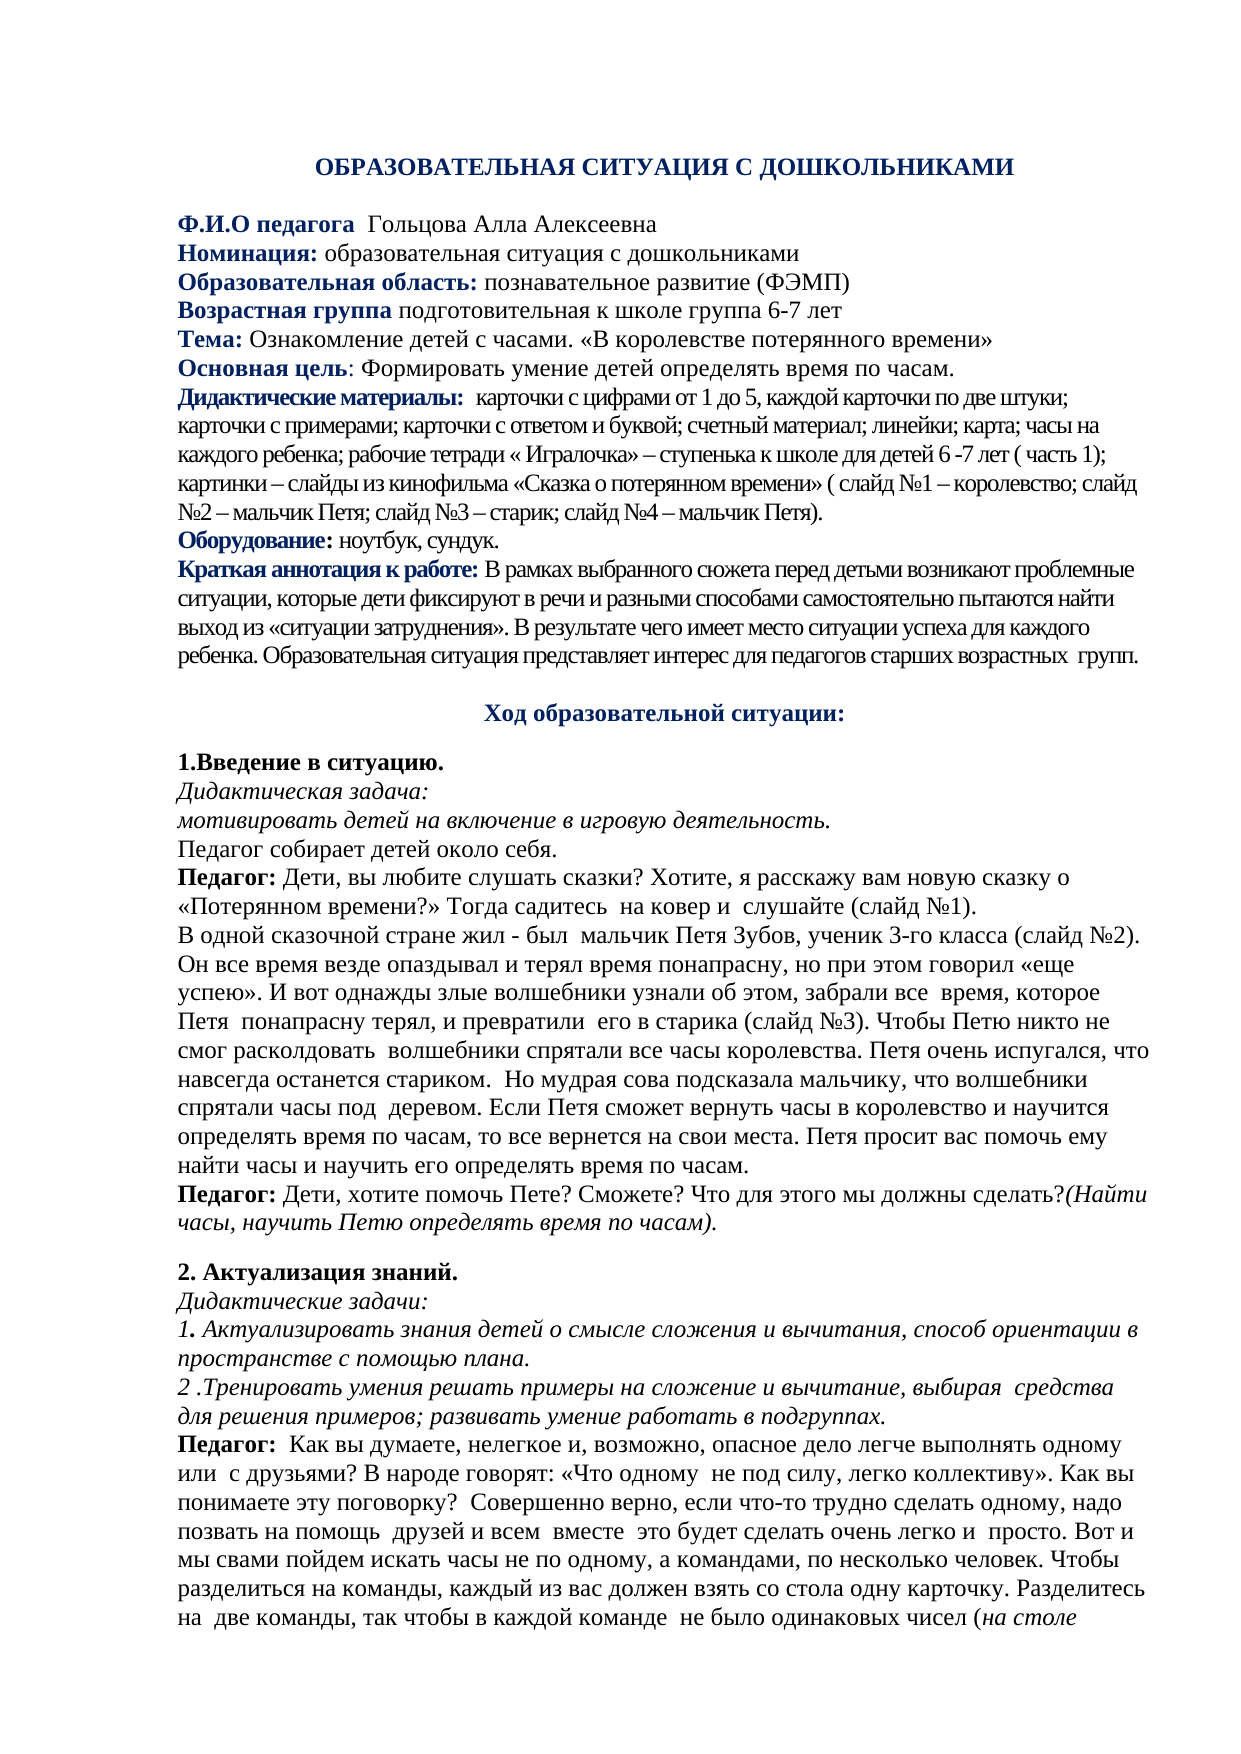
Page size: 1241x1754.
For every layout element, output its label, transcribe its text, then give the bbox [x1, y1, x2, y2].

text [177, 1257, 1152, 1631]
text Ход образовательной ситуации: [177, 698, 1152, 727]
text Тема: Ознакомление детей с часами. «В королевстве потерянного времени» [177, 324, 1152, 353]
text Оборудование: ноутбук, сундук. [177, 525, 1146, 554]
text ОБРАЗОВАТЕЛЬНАЯ СИТУАЦИЯ С ДОШКОЛЬНИКАМИ [177, 152, 1152, 180]
text Образовательная область: познавательное развитие (ФЭМП) [177, 267, 1152, 295]
text Возрастная группа подготовительная к школе группа 6-7 лет [177, 295, 1152, 324]
text Краткая аннотация к работе: В рамках выбранного сюжета перед детьми возникают проблемные ситуации, которые дети фиксируют в речи и разными способами самостоятельно пытаются найти выход из «ситуации затруднения». В результате чего имеет место ситуации успеха для каждого ребенка. Образовательная ситуация представляет интерес для педагогов старших возрастных групп. [177, 554, 1146, 669]
text Номинация: образовательная ситуация с дошкольниками [177, 238, 1152, 267]
text 1.Введение в ситуацию. Дидактическая задача: мотивировать детей на включение в игровую деятельность. Педагог собирает детей около себя. Педагог: Дети, вы любите слушать сказки? Хотите, я расскажу вам новую сказку о «Потерянном времени?» Тогда садитесь на ковер и слушайте (слайд №1). В одной сказочной стране жил - был мальчик Петя Зубов, ученик 3-го класса (слайд №2). Он все время везде опаздывал и терял время понапрасну, но при этом говорил «еще успею». И вот однажды злые волшебники узнали об этом, забрали все время, которое Петя понапрасну терял, и превратили его в старика (слайд №3). Чтобы Петю никто не смог расколдовать волшебники спрятали все часы королевства. Петя очень испугался, что навсегда останется стариком. Но мудрая сова подсказала мальчику, что волшебники спрятали часы под деревом. Если Петя сможет вернуть часы в королевство и научится определять время по часам, то все вернется на свои места. Петя просит вас помочь ему найти часы и научить его определять время по часам. Педагог: Дети, хотите помочь Пете? Сможете? Что для этого мы должны сделать?(Найти часы, научить Петю определять время по часам). [177, 747, 1152, 1236]
text Основная цель: Формировать умение детей определять время по часам. Дидактические материалы: карточки с цифрами от 1 до 5, каждой карточки по две штуки; карточки с примерами; карточки с ответом и буквой; счетный материал; линейки; карта; часы на каждого ребенка; рабочие тетради « Игралочка» – ступенька к школе для детей 6 -7 лет ( часть 1); картинки – слайды из кинофильма «Сказка о потерянном времени» ( слайд №1 – королевство; слайд №2 – мальчик Петя; слайд №3 – старик; слайд №4 – мальчик Петя). [177, 353, 1146, 525]
text Ф.И.О педагога Гольцова Алла Алексеевна [177, 209, 1152, 238]
